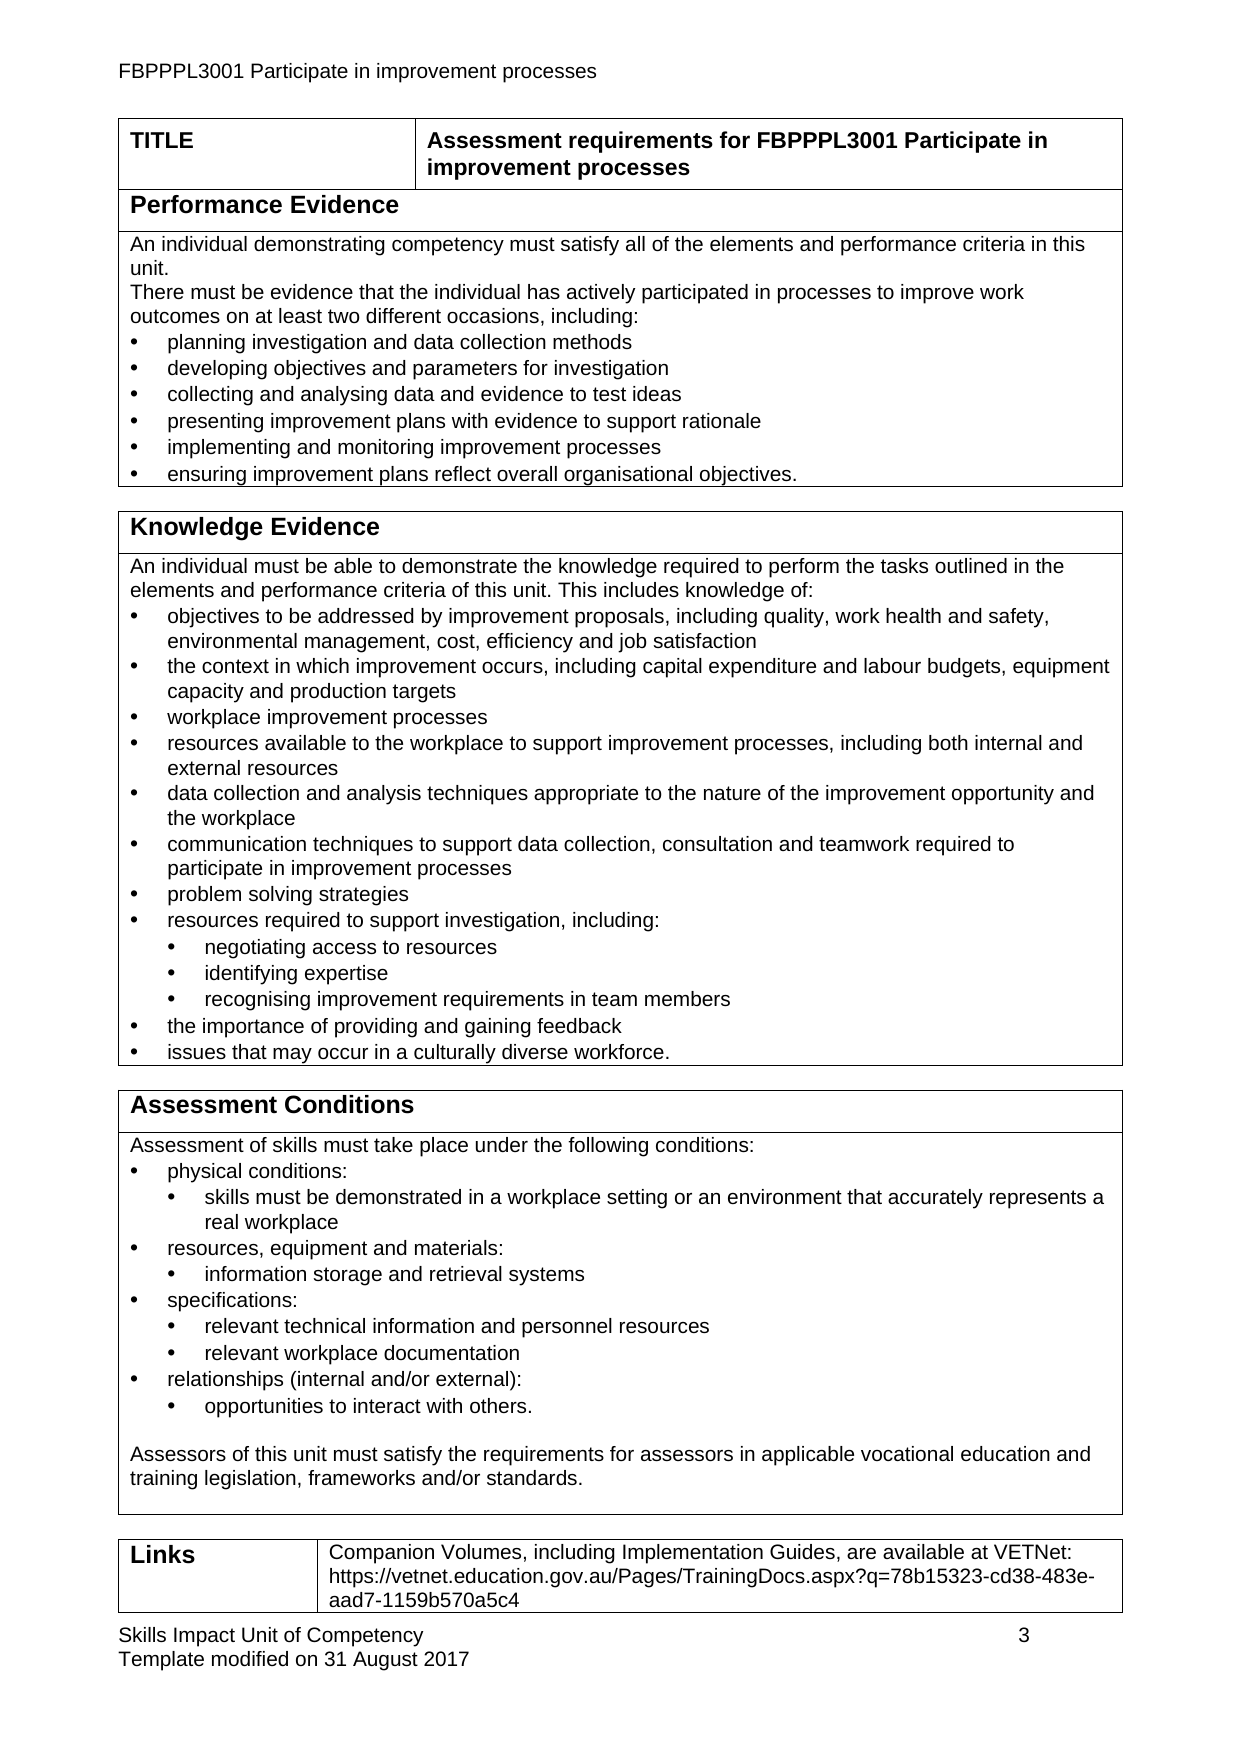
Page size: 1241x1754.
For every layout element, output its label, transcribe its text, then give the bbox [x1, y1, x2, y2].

table_header TITLE [119, 119, 415, 188]
table_cell An individual must be able to demonstrate the knowledge required to perform the tasks outlined in the elements and performance criteria of this unit. This includes knowledge of: objectives to be addressed by improvement proposals, including quality, work health and safety, environmental management, cost, efficiency and job satisfaction the context in which improvement occurs, including capital expenditure and labour budgets, equipment capacity and production targets workplace improvement processes resources available to the workplace to support improvement processes, including both internal and external resources data collection and analysis techniques appropriate to the nature of the improvement opportunity and the workplace communication techniques to support data collection, consultation and teamwork required to participate in improvement processes problem solving strategies resources required to support investigation, including: negotiating access to resources identifying expertise recognising improvement requirements in team members the importance of providing and gaining feedback issues that may occur in a culturally diverse workforce. [119, 554, 1122, 1064]
table_header Links [119, 1540, 317, 1612]
table_cell Assessment of skills must take place under the following conditions: physical conditions: skills must be demonstrated in a workplace setting or an environment that accurately represents a real workplace resources, equipment and materials: information storage and retrieval systems specifications: relevant technical information and personnel resources relevant workplace documentation relationships (internal and/or external): opportunities to interact with others. Assessors of this unit must satisfy the requirements for assessors in applicable vocational education and training legislation, frameworks and/or standards. [119, 1133, 1122, 1514]
table_header Knowledge Evidence [119, 512, 1122, 553]
table_header Assessment Conditions [119, 1091, 1122, 1132]
table_cell An individual demonstrating competency must satisfy all of the elements and performance criteria in this unit. There must be evidence that the individual has actively participated in processes to improve work outcomes on at least two different occasions, including: planning investigation and data collection methods developing objectives and parameters for investigation collecting and analysing data and evidence to test ideas presenting improvement plans with evidence to support rationale implementing and monitoring improvement processes ensuring improvement plans reflect overall organisational objectives. [119, 232, 1122, 486]
table_cell Performance Evidence [119, 190, 1122, 231]
table_header Assessment requirements for FBPPPL3001 Participate in improvement processes [416, 119, 1122, 188]
table_header Companion Volumes, including Implementation Guides, are available at VETNet: https://vetnet.education.gov.au/Pages/TrainingDocs.aspx?q=78b15323-cd38-483e-aad7-1159b570a5c4 [318, 1540, 1122, 1612]
